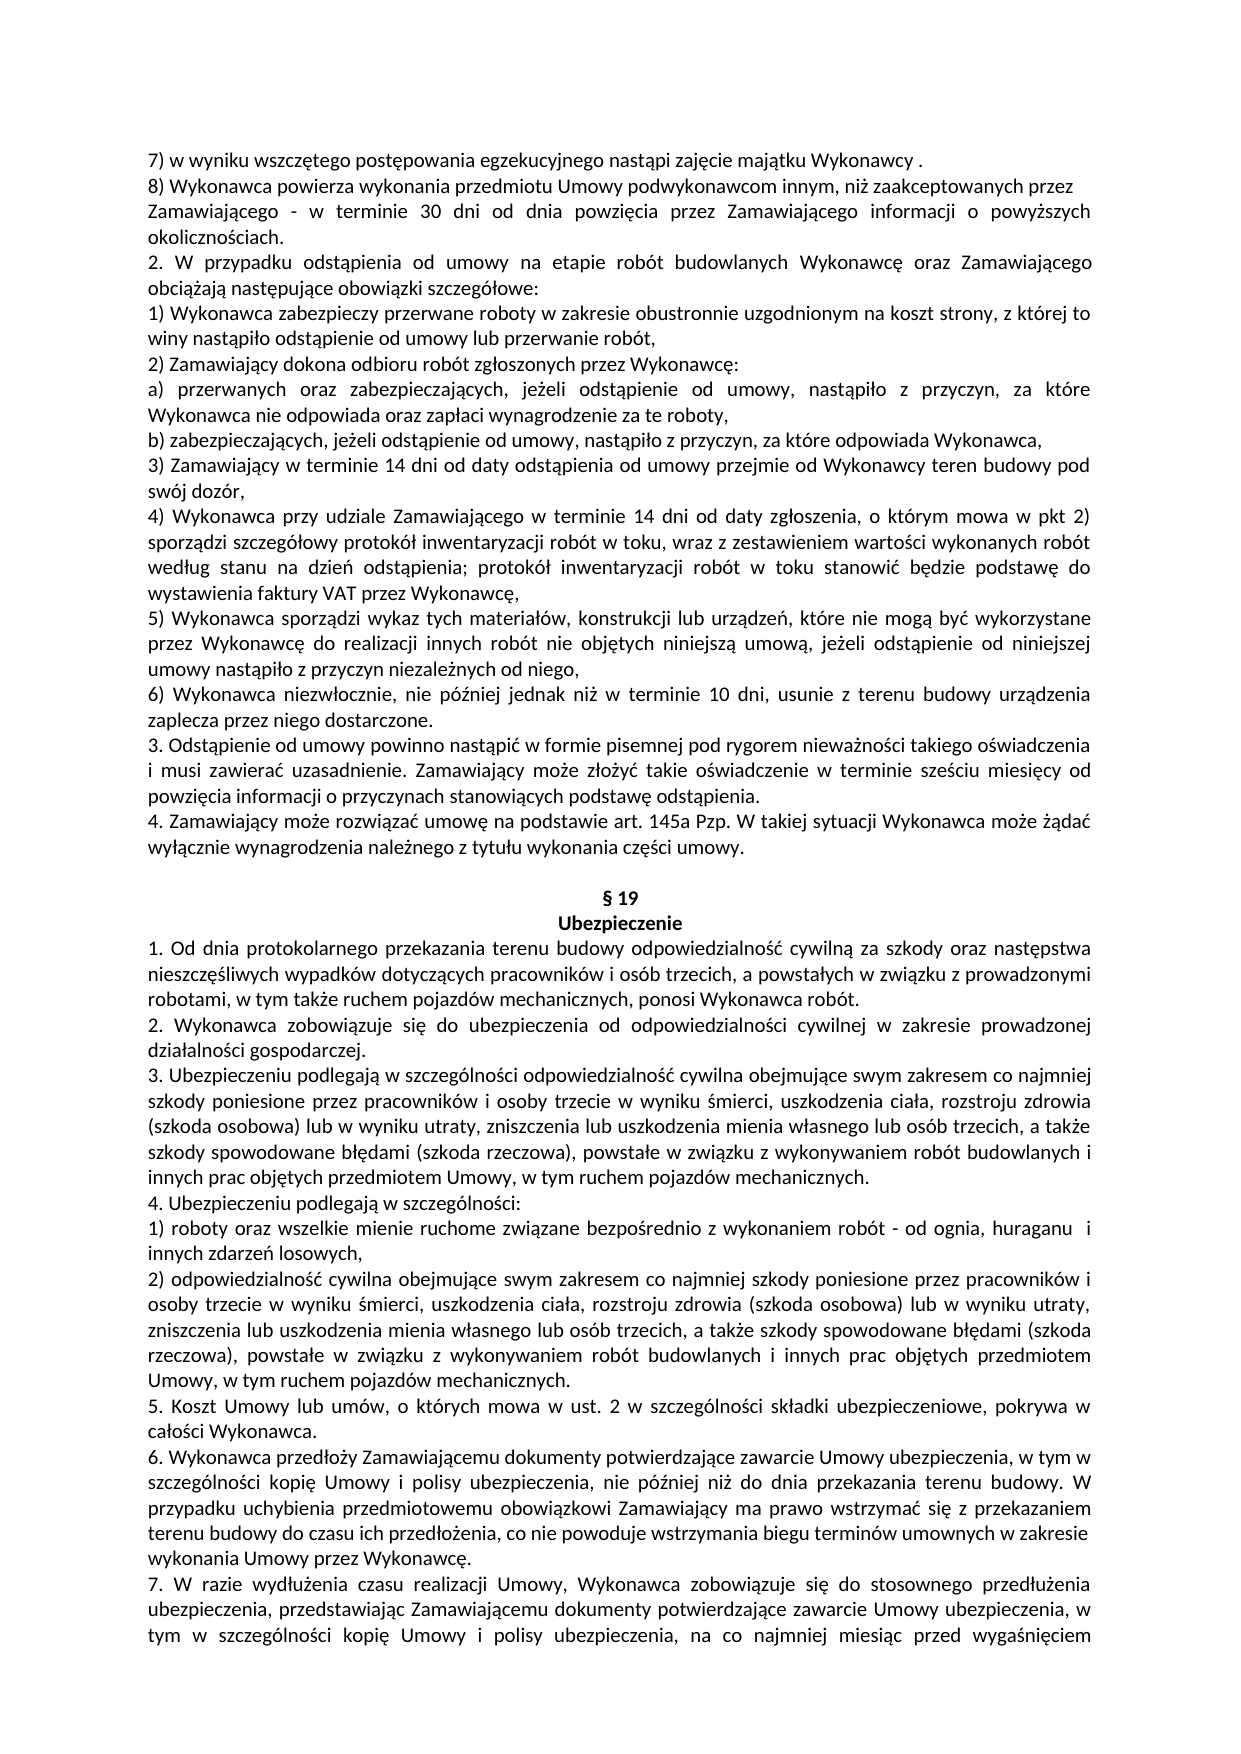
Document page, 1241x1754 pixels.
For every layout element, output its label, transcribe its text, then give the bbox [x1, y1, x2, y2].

text 2. Wykonawca zobowiązuje się do ubezpieczenia od odpowiedzialności cywilnej w zakresie prowadzonej działalności gospodarczej. [148, 1012, 1093, 1063]
text 4. Zamawiający może rozwiązać umowę na podstawie art. 145a Pzp. W takiej sytuacji Wykonawca może żądać wyłącznie wynagrodzenia należnego z tytułu wykonania części umowy. [148, 808, 1093, 859]
text 3) Zamawiający w terminie 14 dni od daty odstąpienia od umowy przejmie od Wykonawcy teren budowy pod swój dozór, [148, 453, 1093, 503]
text a) przerwanych oraz zabezpieczających, jeżeli odstąpienie od umowy, nastąpiło z przyczyn, za które Wykonawca nie odpowiada oraz zapłaci wynagrodzenie za te roboty, [148, 376, 1093, 427]
text 1. Od dnia protokolarnego przekazania terenu budowy odpowiedzialność cywilną za szkody oraz następstwa nieszczęśliwych wypadków dotyczących pracowników i osób trzecich, a powstałych w związku z prowadzonymi robotami, w tym także ruchem pojazdów mechanicznych, ponosi Wykonawca robót. [148, 936, 1093, 1012]
text 3. Odstąpienie od umowy powinno nastąpić w formie pisemnej pod rygorem nieważności takiego oświadczenia i musi zawierać uzasadnienie. Zamawiający może złożyć takie oświadczenie w terminie sześciu miesięcy od powzięcia informacji o przyczynach stanowiących podstawę odstąpienia. [148, 732, 1093, 808]
text 2) Zamawiający dokona odbioru robót zgłoszonych przez Wykonawcę: [148, 351, 1093, 376]
text 8) Wykonawca powierza wykonania przedmiotu Umowy podwykonawcom innym, niż zaakceptowanych przez [148, 173, 1093, 198]
text 7) w wyniku wszczętego postępowania egzekucyjnego nastąpi zajęcie majątku Wykonawcy . [148, 148, 1093, 173]
text 2. W przypadku odstąpienia od umowy na etapie robót budowlanych Wykonawcę oraz Zamawiającego obciążają następujące obowiązki szczegółowe: [148, 249, 1093, 300]
text 6) Wykonawca niezwłocznie, nie później jednak niż w terminie 10 dni, usunie z terenu budowy urządzenia zaplecza przez niego dostarczone. [148, 681, 1093, 732]
text 4. Ubezpieczeniu podlegają w szczególności: [148, 1190, 1093, 1215]
text 2) odpowiedzialność cywilna obejmujące swym zakresem co najmniej szkody poniesione przez pracowników i osoby trzecie w wyniku śmierci, uszkodzenia ciała, rozstroju zdrowia (szkoda osobowa) lub w wyniku utraty, zniszczenia lub uszkodzenia mienia własnego lub osób trzecich, a także szkody spowodowane błędami (szkoda rzeczowa), powstałe w związku z wykonywaniem robót budowlanych i innych prac objętych przedmiotem Umowy, w tym ruchem pojazdów mechanicznych. [148, 1266, 1093, 1393]
text Zamawiającego - w terminie 30 dni od dnia powzięcia przez Zamawiającego informacji o powyższych okolicznościach. [148, 198, 1093, 249]
text 1) roboty oraz wszelkie mienie ruchome związane bezpośrednio z wykonaniem robót - od ognia, huraganu i innych zdarzeń losowych, [148, 1215, 1093, 1266]
text § 19 [148, 885, 1093, 910]
text 3. Ubezpieczeniu podlegają w szczególności odpowiedzialność cywilna obejmujące swym zakresem co najmniej szkody poniesione przez pracowników i osoby trzecie w wyniku śmierci, uszkodzenia ciała, rozstroju zdrowia (szkoda osobowa) lub w wyniku utraty, zniszczenia lub uszkodzenia mienia własnego lub osób trzecich, a także szkody spowodowane błędami (szkoda rzeczowa), powstałe w związku z wykonywaniem robót budowlanych i innych prac objętych przedmiotem Umowy, w tym ruchem pojazdów mechanicznych. [148, 1063, 1093, 1190]
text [148, 1571, 1093, 1647]
text 5) Wykonawca sporządzi wykaz tych materiałów, konstrukcji lub urządzeń, które nie mogą być wykorzystane przez Wykonawcę do realizacji innych robót nie objętych niniejszą umową, jeżeli odstąpienie od niniejszej umowy nastąpiło z przyczyn niezależnych od niego, [148, 605, 1093, 681]
text b) zabezpieczających, jeżeli odstąpienie od umowy, nastąpiło z przyczyn, za które odpowiada Wykonawca, [148, 427, 1093, 453]
text wykonania Umowy przez Wykonawcę. [148, 1546, 1093, 1571]
text 1) Wykonawca zabezpieczy przerwane roboty w zakresie obustronnie uzgodnionym na koszt strony, z której to winy nastąpiło odstąpienie od umowy lub przerwanie robót, [148, 300, 1093, 351]
text Ubezpieczenie [148, 910, 1093, 936]
text 4) Wykonawca przy udziale Zamawiającego w terminie 14 dni od daty zgłoszenia, o którym mowa w pkt 2) sporządzi szczegółowy protokół inwentaryzacji robót w toku, wraz z zestawieniem wartości wykonanych robót według stanu na dzień odstąpienia; protokół inwentaryzacji robót w toku stanowić będzie podstawę do wystawienia faktury VAT przez Wykonawcę, [148, 503, 1093, 605]
text 6. Wykonawca przedłoży Zamawiającemu dokumenty potwierdzające zawarcie Umowy ubezpieczenia, w tym w szczególności kopię Umowy i polisy ubezpieczenia, nie później niż do dnia przekazania terenu budowy. W przypadku uchybienia przedmiotowemu obowiązkowi Zamawiający ma prawo wstrzymać się z przekazaniem terenu budowy do czasu ich przedłożenia, co nie powoduje wstrzymania biegu terminów umownych w zakresie [148, 1444, 1093, 1546]
text 5. Koszt Umowy lub umów, o których mowa w ust. 2 w szczególności składki ubezpieczeniowe, pokrywa w całości Wykonawca. [148, 1393, 1093, 1444]
